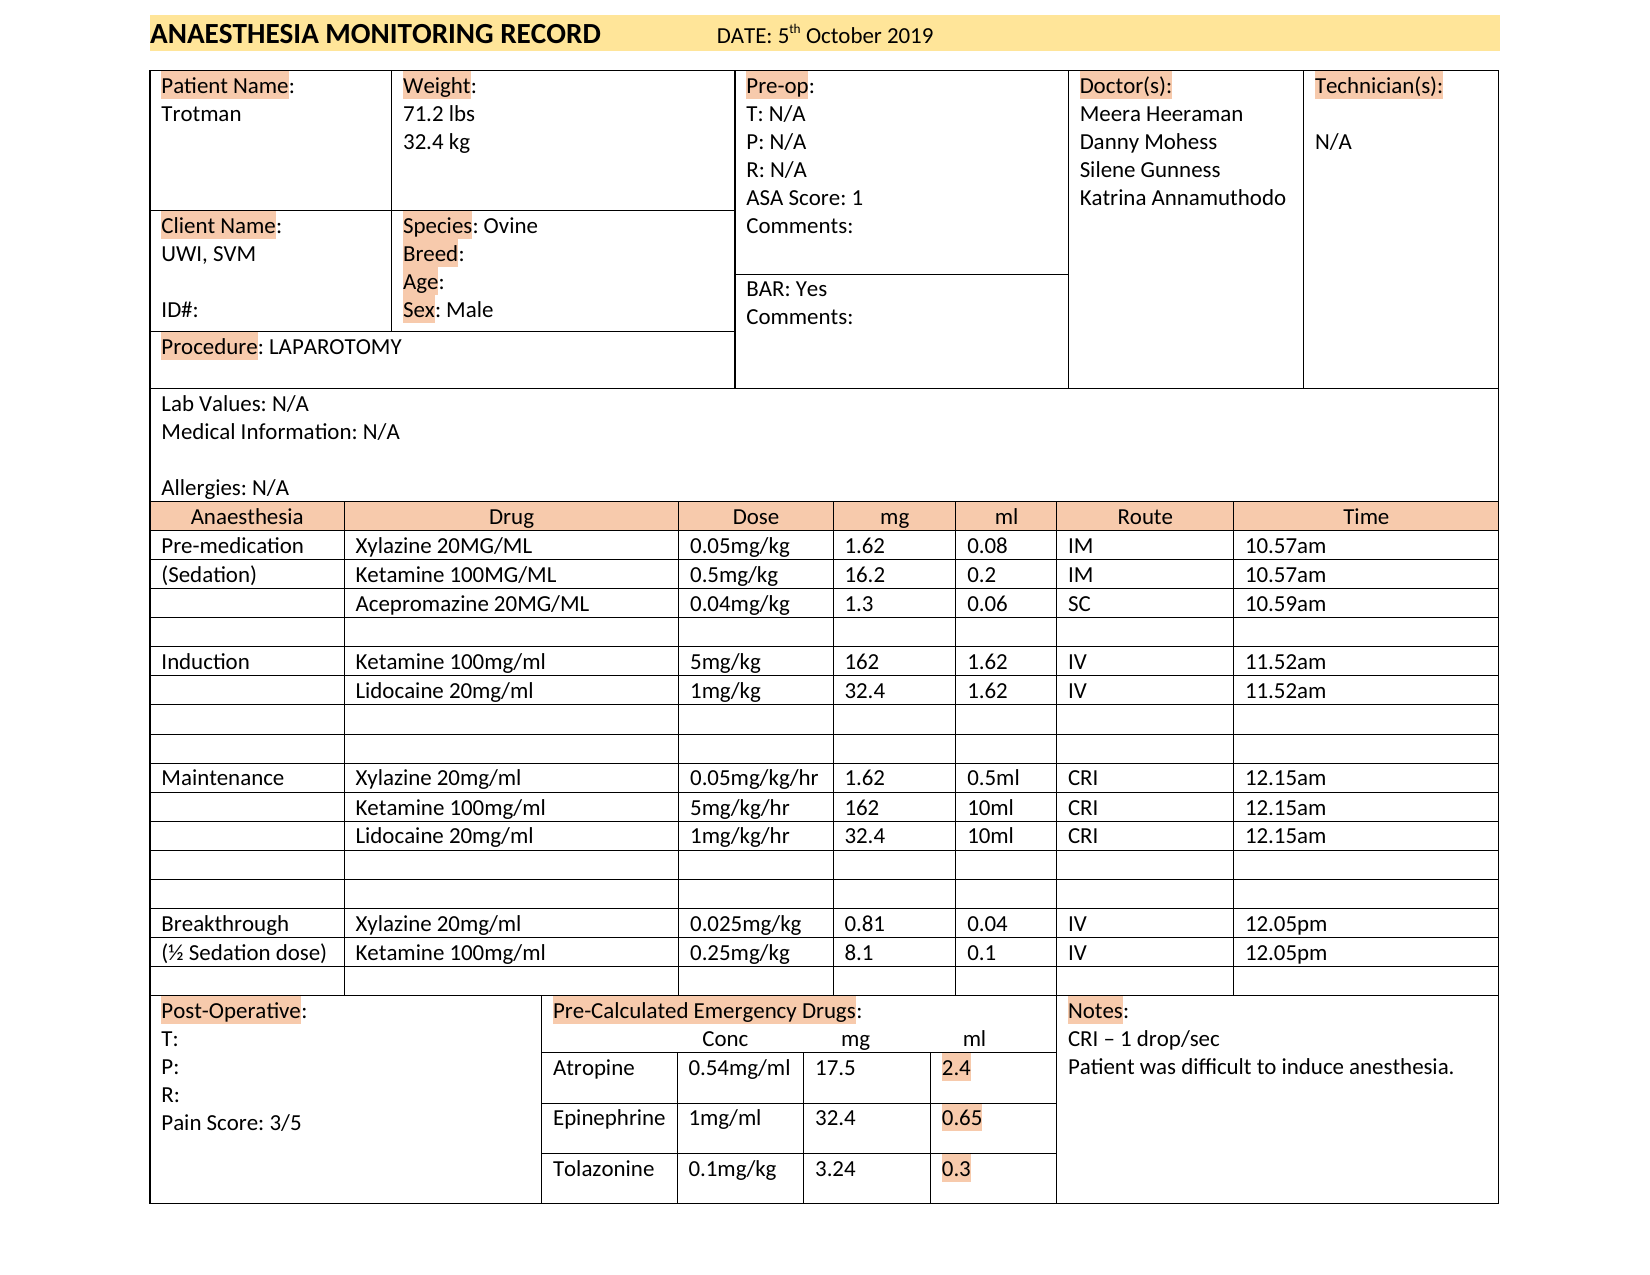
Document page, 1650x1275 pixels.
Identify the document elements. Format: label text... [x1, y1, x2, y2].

table_cell [834, 967, 955, 995]
table_cell 0.65 [931, 1104, 1056, 1153]
table_cell [1234, 967, 1498, 995]
table_cell Xylazine 20mg/ml [345, 764, 678, 792]
table_cell 0.5mg/kg [679, 560, 833, 588]
table_cell IV [1057, 909, 1233, 937]
table_cell 1.62 [834, 531, 955, 559]
table_cell 0.81 [834, 909, 955, 937]
table_cell 0.5ml [956, 764, 1056, 792]
table_cell IV [1057, 938, 1233, 966]
table_cell [151, 967, 344, 995]
table_cell [834, 618, 955, 646]
table_cell [345, 705, 678, 733]
table_cell 0.54mg/ml [678, 1053, 803, 1102]
table_cell [834, 880, 955, 908]
table_cell 1mg/kg [679, 676, 833, 704]
table_cell 10ml [956, 793, 1056, 821]
table_cell [956, 851, 1056, 879]
table_cell 0.05mg/kg/hr [679, 764, 833, 792]
table_cell Xylazine 20mg/ml [345, 909, 678, 937]
table_cell 162 [834, 647, 955, 675]
table_cell CRI [1057, 793, 1233, 821]
table_cell Route [1057, 502, 1233, 530]
table_cell [1234, 880, 1498, 908]
table_cell 10.57am [1234, 560, 1498, 588]
table_cell SC [1057, 589, 1233, 617]
table_cell Ketamine 100mg/ml [345, 647, 678, 675]
table_cell [151, 735, 344, 762]
table_cell 1.62 [834, 764, 955, 792]
table_cell [1057, 880, 1233, 908]
table_cell 162 [834, 793, 955, 821]
table_cell Time [1234, 502, 1498, 530]
table_header Patient Name: Trotman [151, 71, 391, 210]
table_cell Ketamine 100mg/ml [345, 938, 678, 966]
table_cell [345, 880, 678, 908]
table_cell [679, 618, 833, 646]
table_cell [956, 880, 1056, 908]
table_cell 10ml [956, 822, 1056, 850]
table_cell Post-Operative: T: P: R: Pain Score: 3/5 [151, 996, 541, 1203]
table_cell 12.05pm [1234, 909, 1498, 937]
table_cell 1mg/kg/hr [679, 822, 833, 850]
table_cell 12.05pm [1234, 938, 1498, 966]
table_cell CRI [1057, 764, 1233, 792]
table_cell [151, 589, 344, 617]
table_cell [151, 618, 344, 646]
table_cell [956, 967, 1056, 995]
table_cell 0.1 [956, 938, 1056, 966]
table_cell Atropine [542, 1053, 677, 1102]
table_cell [151, 880, 344, 908]
table_cell [1234, 851, 1498, 879]
table_cell 11.52am [1234, 647, 1498, 675]
table_cell ml [956, 502, 1056, 530]
table_cell [679, 880, 833, 908]
table_cell Pre-medication [151, 531, 344, 559]
table_header Technician(s): N/A [1304, 71, 1498, 388]
table_cell Drug [345, 502, 678, 530]
table_cell 11.52am [1234, 676, 1498, 704]
table_cell Species: Ovine Breed: Age: Sex: Male [392, 211, 734, 331]
table_cell Lidocaine 20mg/ml [345, 676, 678, 704]
table_cell (½ Sedation dose) [151, 938, 344, 966]
table_cell Induction [151, 647, 344, 675]
table_cell [956, 705, 1056, 733]
table_cell [956, 618, 1056, 646]
table_cell 12.15am [1234, 764, 1498, 792]
table_cell 0.04 [956, 909, 1056, 937]
table_cell 3.24 [804, 1154, 930, 1203]
table_cell mg [834, 502, 955, 530]
table_cell 0.3 [931, 1154, 1056, 1203]
table_cell 5mg/kg [679, 647, 833, 675]
table_cell CRI [1057, 822, 1233, 850]
table_cell 17.5 [804, 1053, 930, 1102]
table_cell 0.025mg/kg [679, 909, 833, 937]
table_cell [1057, 967, 1233, 995]
table_cell [1057, 735, 1233, 762]
table_cell 5mg/kg/hr [679, 793, 833, 821]
table_cell [151, 705, 344, 733]
table_cell 0.04mg/kg [679, 589, 833, 617]
table_cell Procedure: LAPAROTOMY [151, 332, 734, 388]
table_cell 8.1 [834, 938, 955, 966]
text ANAESTHESIA MONITORING RECORD DATE: 5th October 2019 [150, 15, 1500, 51]
table_cell 12.15am [1234, 793, 1498, 821]
table_cell Ketamine 100mg/ml [345, 793, 678, 821]
table_cell 10.59am [1234, 589, 1498, 617]
table_cell [151, 793, 344, 821]
table_cell [345, 618, 678, 646]
table_cell [679, 967, 833, 995]
table_cell Client Name: UWI, SVM ID#: [151, 211, 391, 331]
table_cell [151, 851, 344, 879]
table_cell IM [1057, 531, 1233, 559]
table_cell 1.62 [956, 676, 1056, 704]
table_cell Ketamine 100MG/ML [345, 560, 678, 588]
table_cell 0.08 [956, 531, 1056, 559]
table_cell [151, 676, 344, 704]
table_cell 1.62 [956, 647, 1056, 675]
table_cell [345, 735, 678, 762]
table_cell 1.3 [834, 589, 955, 617]
table_cell Epinephrine [542, 1104, 677, 1153]
table_cell 16.2 [834, 560, 955, 588]
table_cell [679, 705, 833, 733]
table_cell Lab Values: N/A Medical Information: N/A Allergies: N/A [151, 389, 1498, 501]
table_cell IV [1057, 647, 1233, 675]
table_cell Notes: CRI – 1 drop/sec Patient was difficult to induce anesthesia. [1057, 996, 1498, 1203]
table_cell Anaesthesia [151, 502, 344, 530]
table_cell IM [1057, 560, 1233, 588]
table_cell [1057, 851, 1233, 879]
table_cell [1057, 705, 1233, 733]
table_cell 1mg/ml [678, 1104, 803, 1153]
table_cell [345, 967, 678, 995]
table_cell [1234, 618, 1498, 646]
table_cell [834, 851, 955, 879]
table_cell 12.15am [1234, 822, 1498, 850]
table_cell [679, 851, 833, 879]
table_cell Maintenance [151, 764, 344, 792]
table_cell [679, 735, 833, 762]
table_cell [151, 822, 344, 850]
table_cell 0.1mg/kg [678, 1154, 803, 1203]
table_cell 32.4 [834, 822, 955, 850]
table_cell Xylazine 20MG/ML [345, 531, 678, 559]
table_cell [1057, 618, 1233, 646]
table_header Pre-op: T: N/A P: N/A R: N/A ASA Score: 1 Comments: [736, 71, 1068, 273]
table_cell Dose [679, 502, 833, 530]
table_cell 10.57am [1234, 531, 1498, 559]
table_cell Breakthrough [151, 909, 344, 937]
table_cell [1234, 735, 1498, 762]
table_cell [834, 705, 955, 733]
table_cell 32.4 [834, 676, 955, 704]
table_cell Lidocaine 20mg/ml [345, 822, 678, 850]
table_cell Acepromazine 20MG/ML [345, 589, 678, 617]
table_cell [345, 851, 678, 879]
table_cell 0.06 [956, 589, 1056, 617]
table_header Doctor(s): Meera Heeraman Danny Mohess Silene Gunness Katrina Annamuthodo [1069, 71, 1303, 388]
table_cell IV [1057, 676, 1233, 704]
table_cell 32.4 [804, 1104, 930, 1153]
table_cell 0.05mg/kg [679, 531, 833, 559]
table_cell BAR: Yes Comments: [736, 275, 1068, 388]
table_cell 2.4 [931, 1053, 1056, 1102]
table_cell [1234, 705, 1498, 733]
table_cell [956, 735, 1056, 762]
table_header Weight: 71.2 lbs 32.4 kg [392, 71, 734, 210]
table_cell 0.2 [956, 560, 1056, 588]
table_cell Tolazonine [542, 1154, 677, 1203]
table_cell [834, 735, 955, 762]
table_cell 0.25mg/kg [679, 938, 833, 966]
table_cell (Sedation) [151, 560, 344, 588]
table_cell Pre-Calculated Emergency Drugs: Conc mg ml [542, 996, 1056, 1052]
